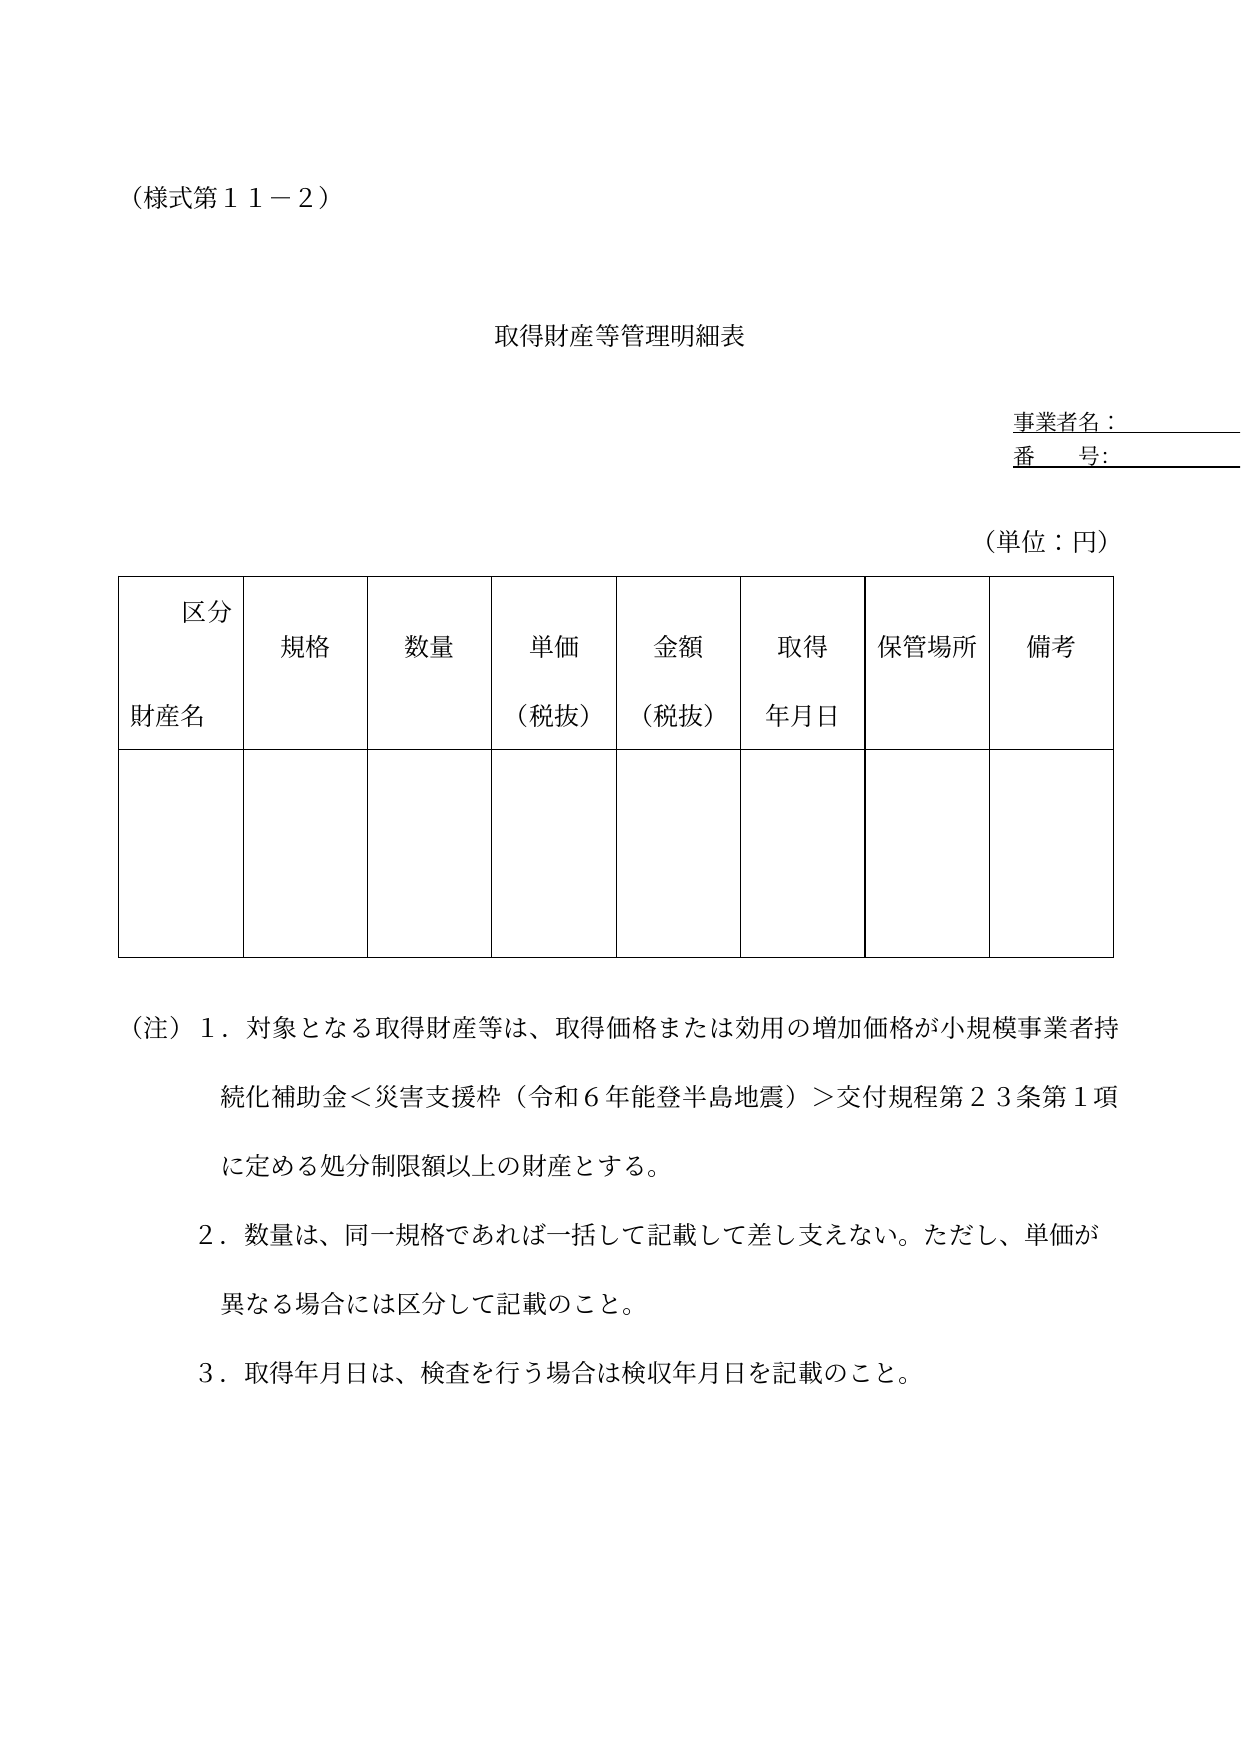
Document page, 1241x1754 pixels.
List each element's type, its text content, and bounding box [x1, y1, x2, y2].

table_header 備考 [990, 577, 1113, 749]
text 事業者名： [118, 403, 1122, 438]
text ３．取得年月日は、検査を行う場合は検収年月日を記載のこと。 [118, 1337, 1122, 1406]
text （単位：円） [118, 507, 1122, 576]
table_cell [492, 750, 616, 957]
table_header 区分 財産名 [119, 577, 243, 749]
table_header 保管場所 [866, 577, 989, 749]
text （注）１．対象となる取得財産等は、取得価格または効用の増加価格が小規模事業者持続化補助金＜災害支援枠（令和６年能登半島地震）＞交付規程第２３条第１項に定める処分制限額以上の財産とする。 [118, 992, 1122, 1199]
table_header 数量 [368, 577, 491, 749]
text 異なる場合には区分して記載のこと。 [118, 1268, 1122, 1337]
text 取得財産等管理明細表 [118, 300, 1122, 369]
table_cell [244, 750, 367, 957]
table_header 金額 （税抜） [617, 577, 740, 749]
text （様式第１１－２） [118, 162, 1122, 231]
text ２．数量は、同一規格であれば一括して記載して差し支えない。ただし、単価が [118, 1199, 1122, 1268]
table_header 取得 年月日 [741, 577, 864, 749]
table_cell [119, 750, 243, 957]
table_cell [617, 750, 740, 957]
table_cell [741, 750, 864, 957]
table_header 単価 （税抜） [492, 577, 616, 749]
table_cell [990, 750, 1113, 957]
table_cell [866, 750, 989, 957]
table_cell [368, 750, 491, 957]
table_header 規格 [244, 577, 367, 749]
text 番 号： [118, 438, 1122, 472]
